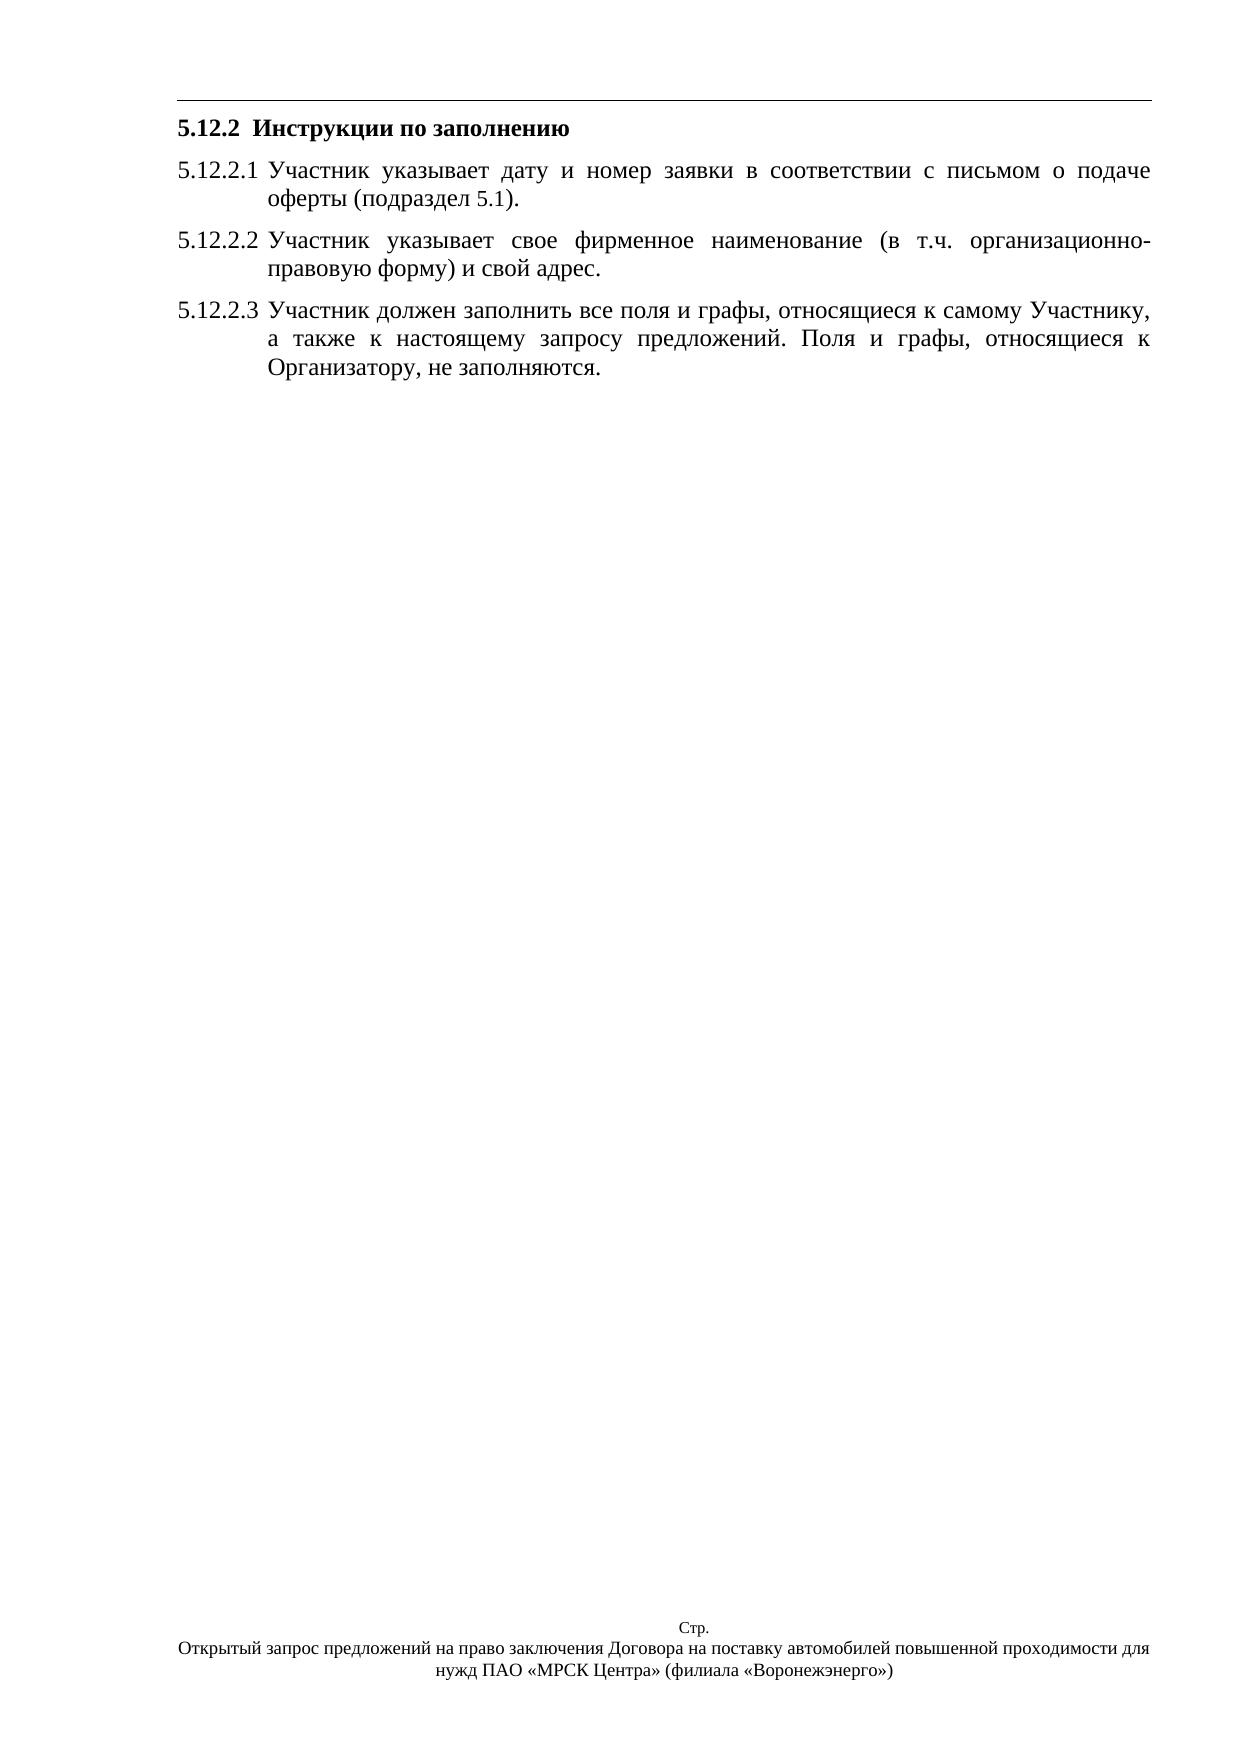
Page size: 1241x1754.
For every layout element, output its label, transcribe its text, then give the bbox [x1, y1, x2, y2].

list Участник указывает дату и номер заявки в соответствии с письмом о подаче оферты (подраздел 5.1). [177, 155, 1152, 212]
list Участник должен заполнить все поля и графы, относящиеся к самому Участнику, а также к настоящему запросу предложений. Поля и графы, относящиеся к Организатору, не заполняются. [177, 295, 1152, 381]
subtitle Инструкции по заполнению [177, 113, 1152, 142]
list Участник указывает свое фирменное наименование (в т.ч. организационно-правовую форму) и свой адрес. [177, 225, 1152, 282]
